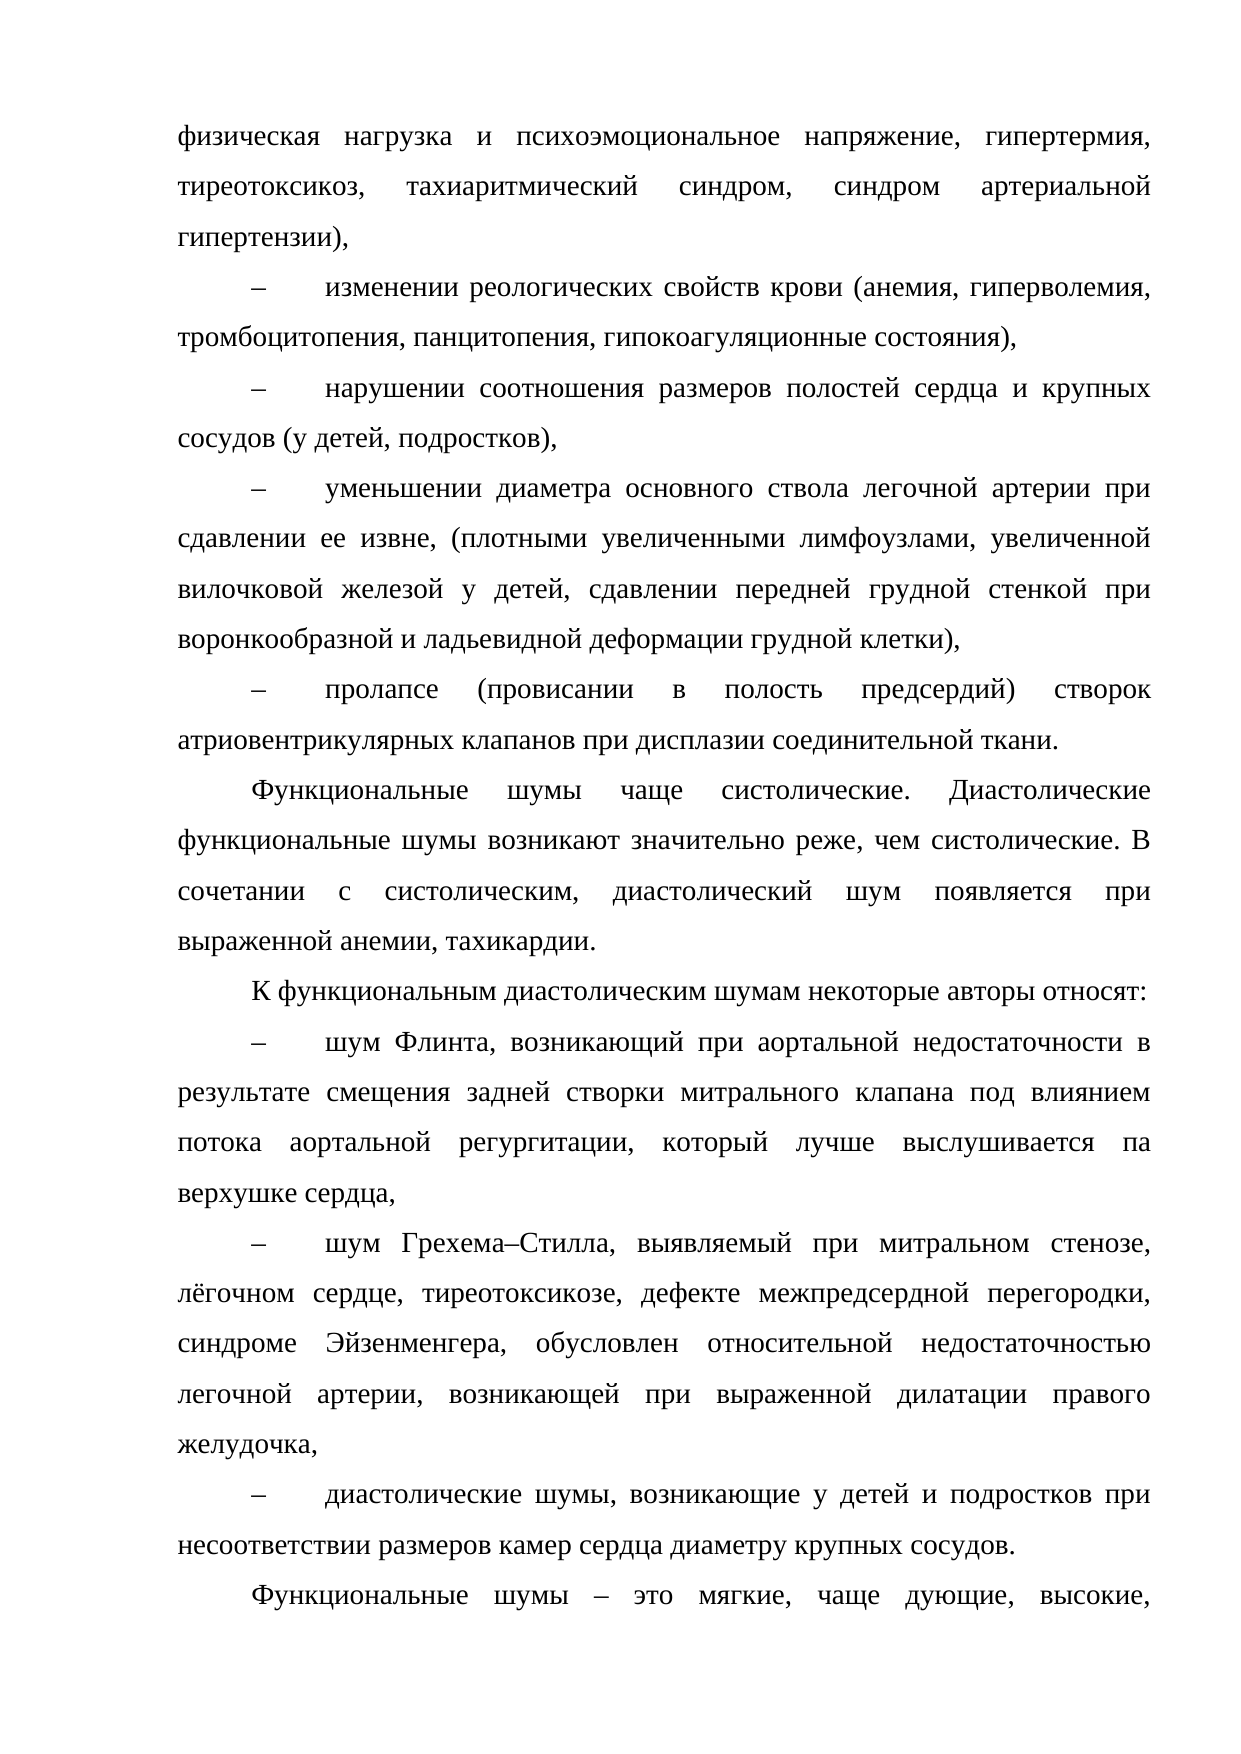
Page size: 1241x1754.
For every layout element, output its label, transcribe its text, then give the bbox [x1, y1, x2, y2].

text К функциональным диастолическим шумам некоторые авторы относят: [177, 973, 1152, 1007]
list уменьшении диаметра основного ствола легочной артерии при сдавлении ее извне, (плотными увеличенными лимфоузлами, увеличенной вилочковой железой у детей, сдавлении передней грудной стенкой при воронкообразной и ладьевидной деформации грудной клетки), [177, 470, 1152, 655]
list пролапсе (провисании в полость предсердий) створок атриовентрикулярных клапанов при дисплазии соединительной ткани. [177, 672, 1152, 755]
list изменении реологических свойств крови (анемия, гиперволемия, тромбоцитопения, панцитопения, гипокоагуляционные состояния), [177, 269, 1152, 353]
list диастолические шумы, возникающие у детей и подростков при несоответствии размеров камер сердца диаметру крупных сосудов. [177, 1477, 1152, 1560]
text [177, 1577, 1152, 1611]
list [177, 118, 1152, 252]
list шум Грехема–Стилла, выявляемый при митральном стенозе, лёгочном сердце, тиреотоксикозе, дефекте межпредсердной перегородки, синдроме Эйзенменгера, обусловлен относительной недостаточностью легочной артерии, возникающей при выраженной дилатации правого желудочка, [177, 1225, 1152, 1460]
list нарушении соотношения размеров полостей сердца и крупных сосудов (у детей, подростков), [177, 370, 1152, 453]
list шум Флинта, возникающий при аортальной недостаточности в результате смещения задней створки митрального клапана под влиянием потока аортальной регургитации, который лучше выслушивается па верхушке сердца, [177, 1024, 1152, 1208]
text Функциональные шумы чаще систолические. Диастолические функциональные шумы возникают значительно реже, чем систолические. В сочетании с систолическим, диастолический шум появляется при выраженной анемии, тахикардии. [177, 772, 1152, 957]
